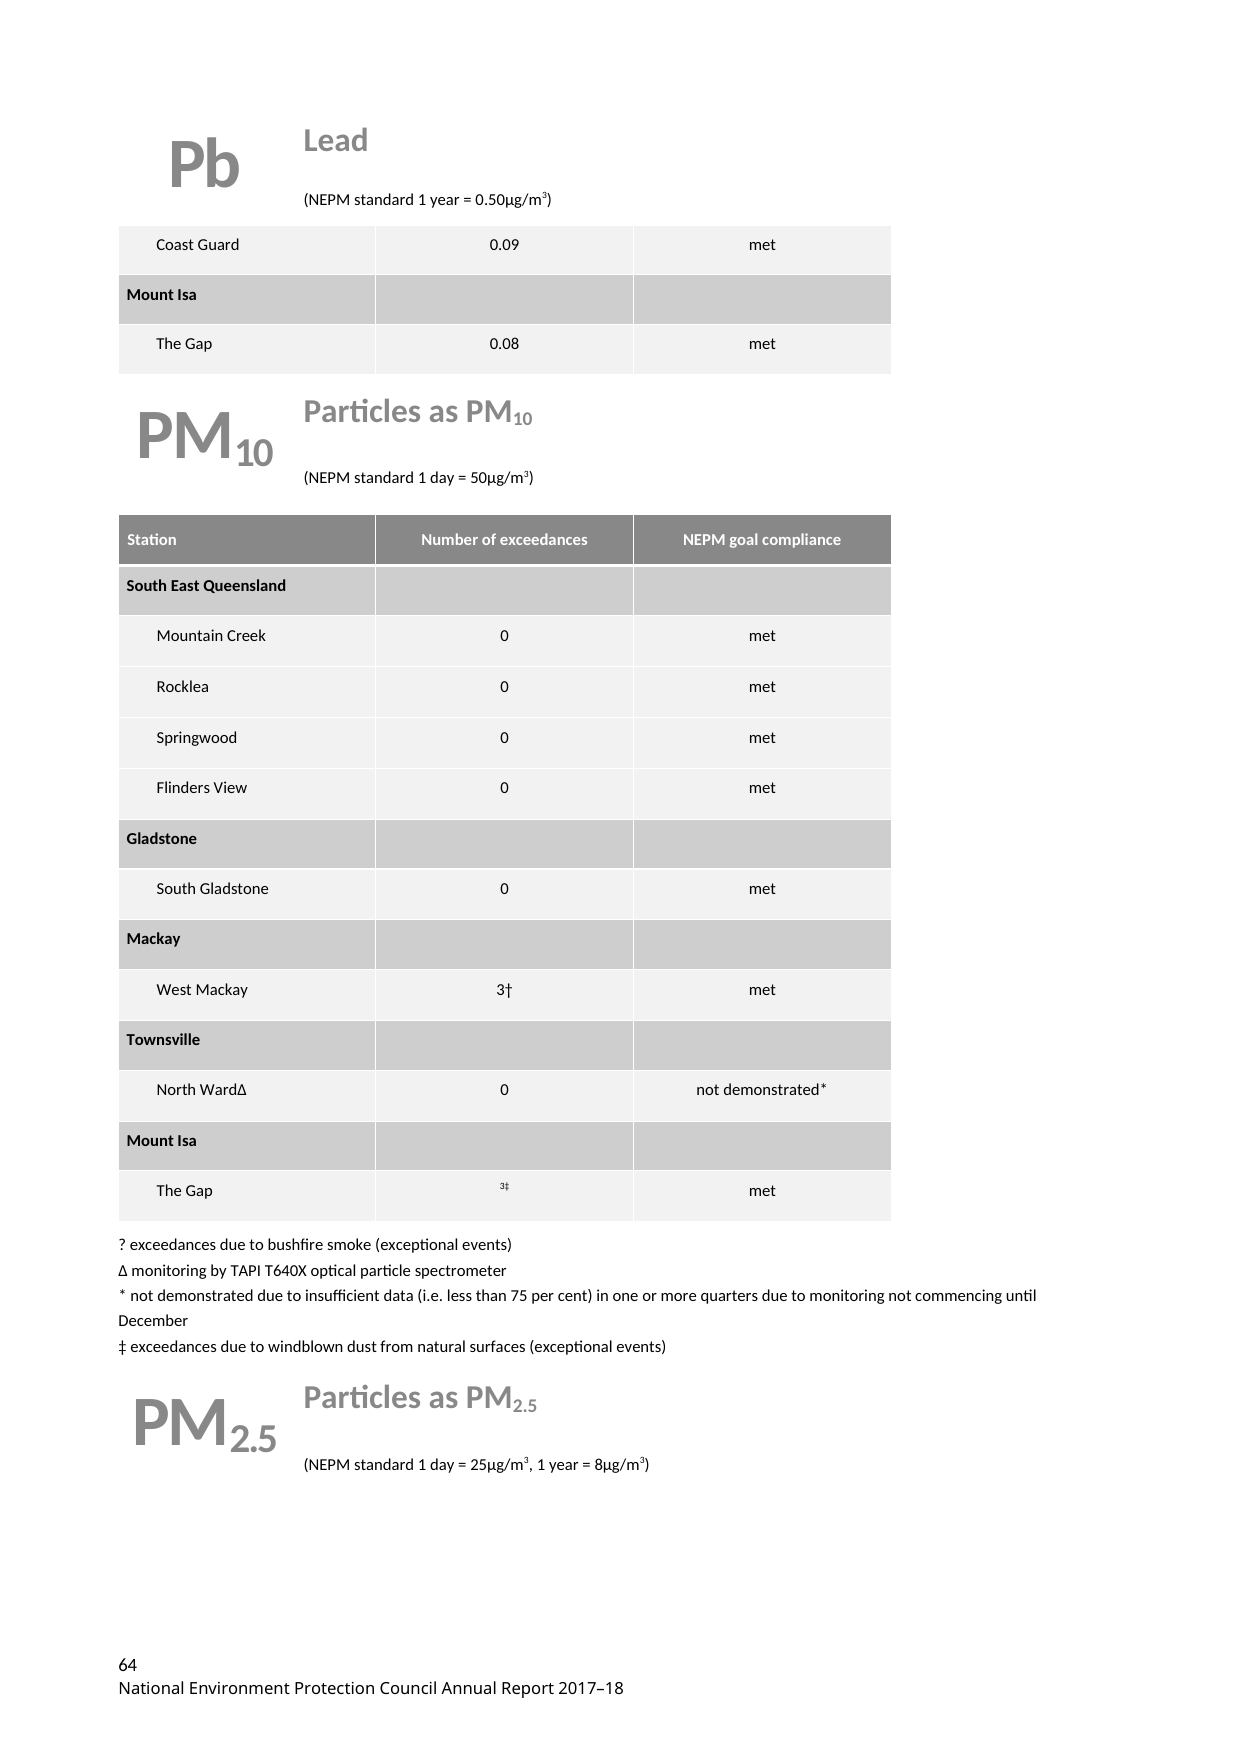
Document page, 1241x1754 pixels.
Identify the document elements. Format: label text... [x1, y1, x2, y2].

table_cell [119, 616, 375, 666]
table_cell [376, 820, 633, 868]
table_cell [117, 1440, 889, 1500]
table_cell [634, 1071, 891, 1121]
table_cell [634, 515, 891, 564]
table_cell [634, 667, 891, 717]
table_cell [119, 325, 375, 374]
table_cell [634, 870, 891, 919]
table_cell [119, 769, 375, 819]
text * not demonstrated due to insufficient data (i.e. less than 75 per cent) in one or more quarters due to monitoring not commencing until December [118, 1286, 1090, 1330]
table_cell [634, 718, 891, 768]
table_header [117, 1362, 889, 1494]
text ? exceedances due to bushfire smoke (exceptional events) [118, 1234, 1090, 1254]
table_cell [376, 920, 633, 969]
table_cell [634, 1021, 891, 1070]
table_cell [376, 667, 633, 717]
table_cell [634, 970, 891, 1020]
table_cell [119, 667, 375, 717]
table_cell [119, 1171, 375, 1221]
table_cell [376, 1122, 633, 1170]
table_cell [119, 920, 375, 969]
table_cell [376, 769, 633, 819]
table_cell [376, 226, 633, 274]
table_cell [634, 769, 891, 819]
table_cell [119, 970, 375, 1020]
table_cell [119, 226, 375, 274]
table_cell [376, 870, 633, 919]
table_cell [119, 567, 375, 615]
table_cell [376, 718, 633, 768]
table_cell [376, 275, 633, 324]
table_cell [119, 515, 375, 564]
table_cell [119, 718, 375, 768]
text ‡ exceedances due to windblown dust from natural surfaces (exceptional events) [118, 1336, 1090, 1356]
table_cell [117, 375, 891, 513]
text ∆ monitoring by TAPI T640X optical particle spectrometer [118, 1260, 1090, 1280]
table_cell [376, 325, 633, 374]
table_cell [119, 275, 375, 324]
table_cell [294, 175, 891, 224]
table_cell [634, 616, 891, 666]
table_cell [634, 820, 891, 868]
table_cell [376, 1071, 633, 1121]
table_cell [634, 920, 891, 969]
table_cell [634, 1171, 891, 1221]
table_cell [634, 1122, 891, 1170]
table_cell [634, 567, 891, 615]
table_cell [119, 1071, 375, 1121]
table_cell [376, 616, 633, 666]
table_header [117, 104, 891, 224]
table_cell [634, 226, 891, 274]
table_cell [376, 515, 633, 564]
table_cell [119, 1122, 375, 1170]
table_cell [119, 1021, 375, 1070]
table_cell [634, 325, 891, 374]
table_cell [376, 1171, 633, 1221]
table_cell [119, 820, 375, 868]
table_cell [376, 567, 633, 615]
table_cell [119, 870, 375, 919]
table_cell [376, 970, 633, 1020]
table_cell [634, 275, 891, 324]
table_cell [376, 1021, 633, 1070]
